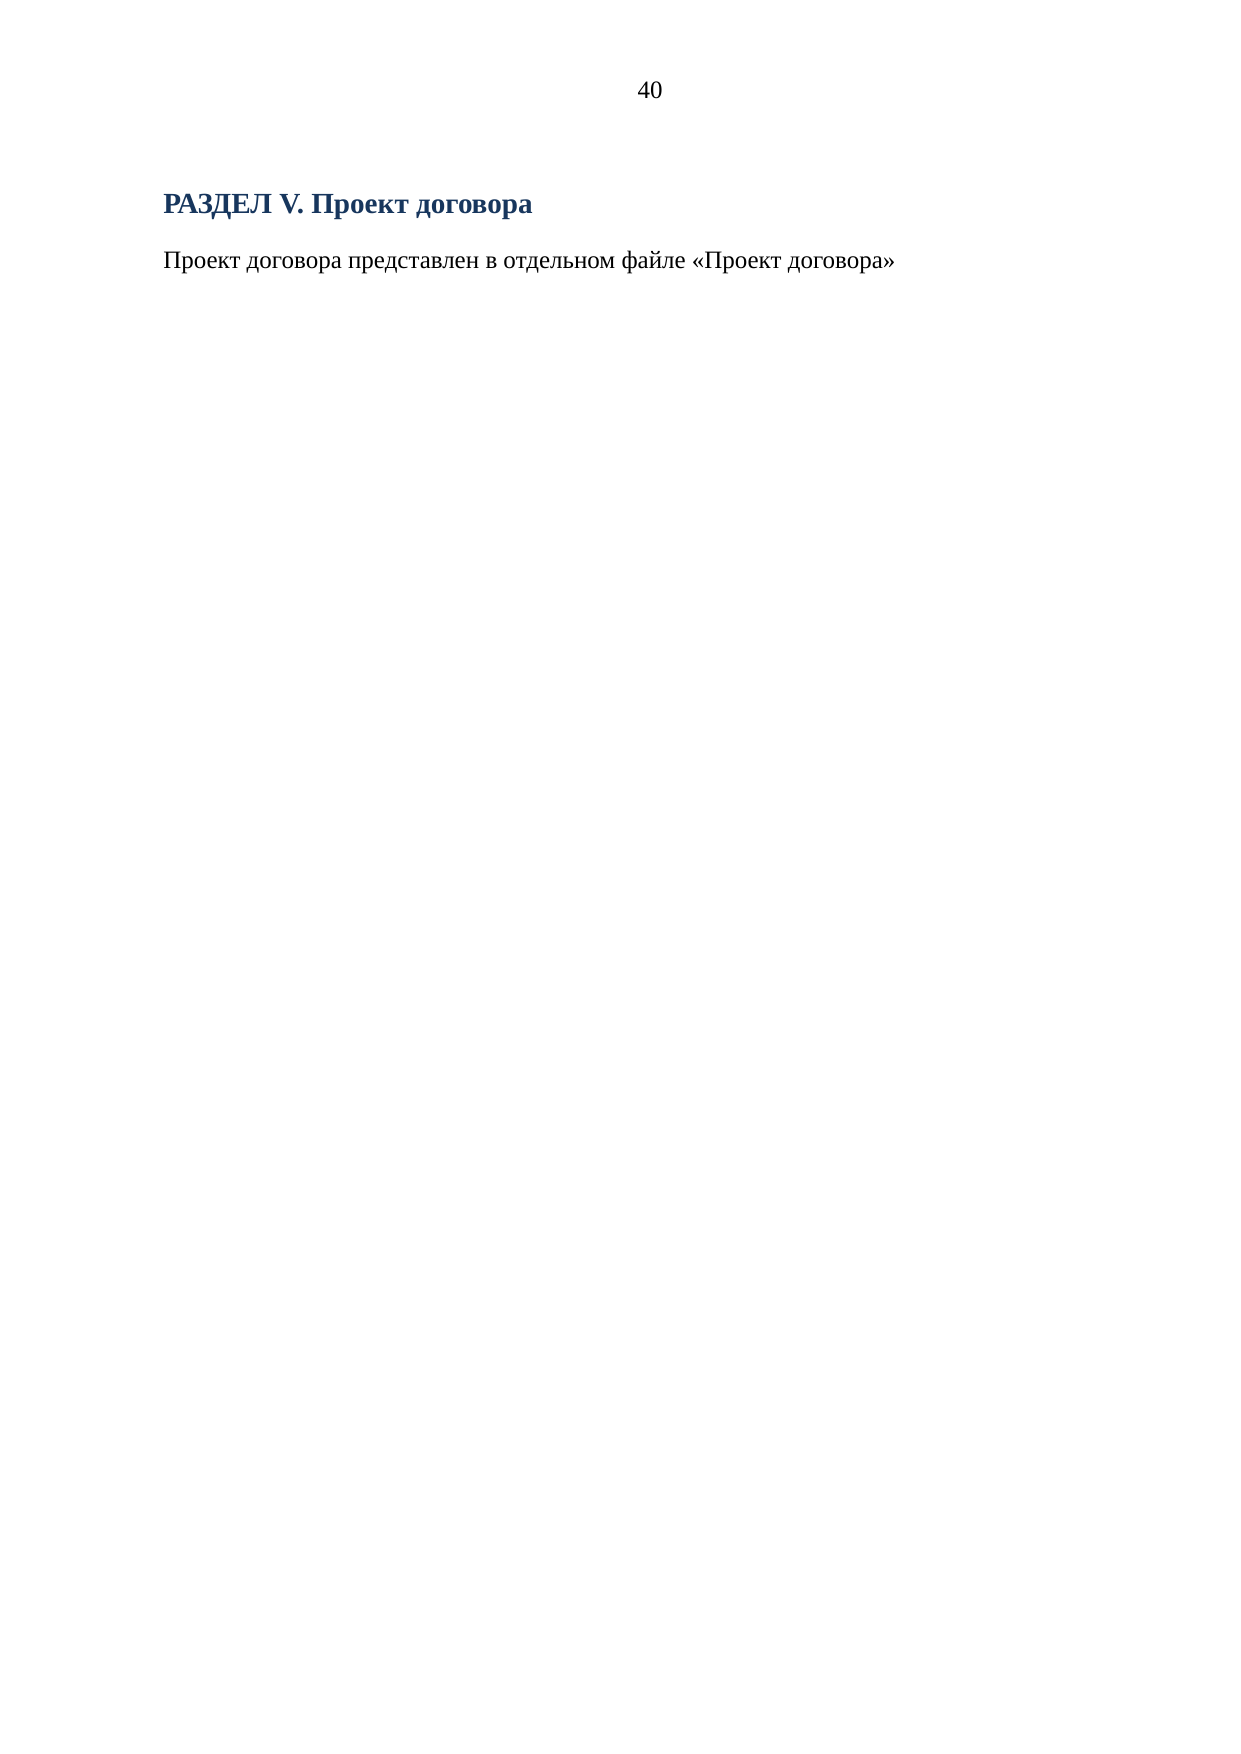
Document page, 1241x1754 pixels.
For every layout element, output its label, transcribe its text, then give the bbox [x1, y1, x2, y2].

text РАЗДЕЛ V. Проект договора [163, 186, 1181, 220]
text Проект договора представлен в отдельном файле «Проект договора» [163, 245, 1181, 273]
